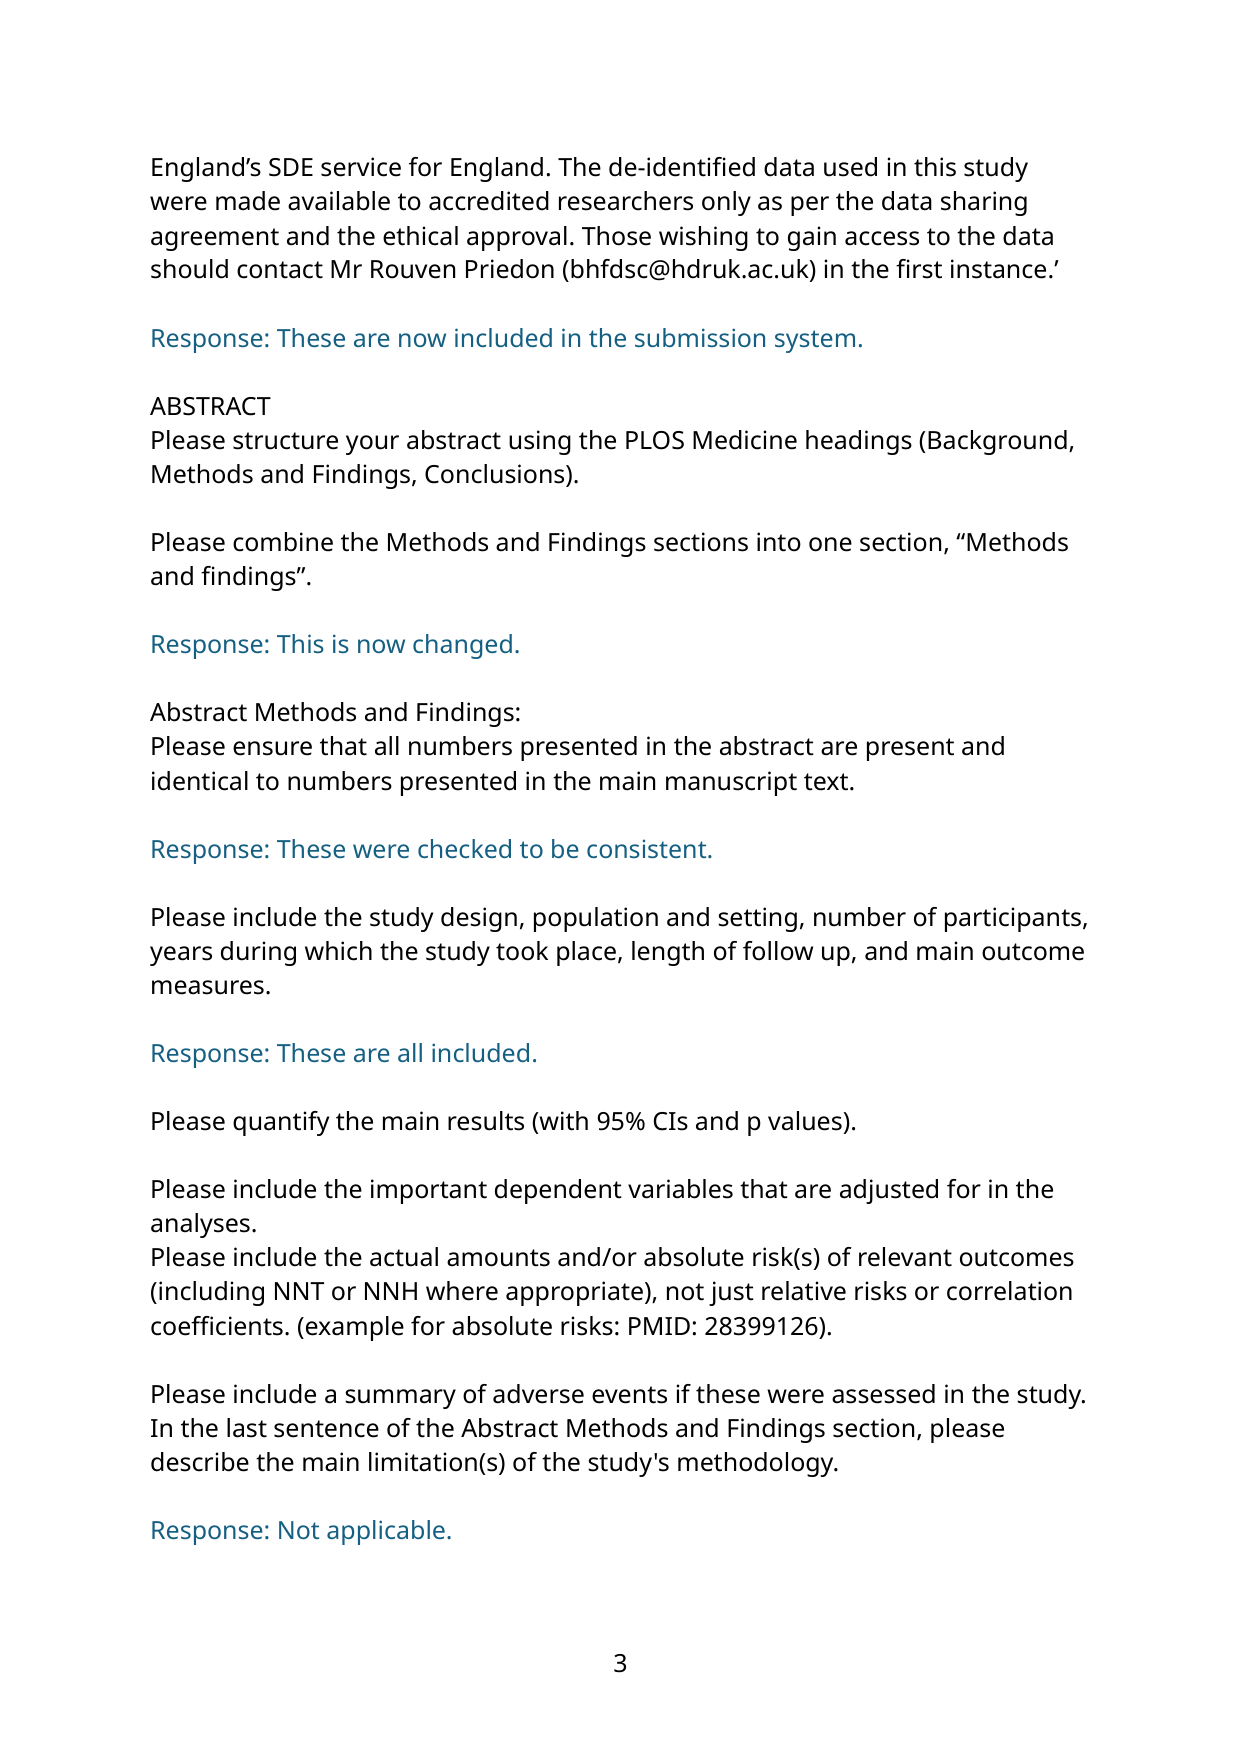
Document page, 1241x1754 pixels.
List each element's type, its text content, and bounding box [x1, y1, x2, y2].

text Please include the actual amounts and/or absolute risk(s) of relevant outcomes (including NNT or NNH where appropriate), not just relative risks or correlation coefficients. (example for absolute risks: PMID: 28399126). [150, 1240, 1090, 1342]
text Response: These were checked to be consistent. [150, 831, 1090, 865]
text Response: Not applicable. [150, 1512, 1090, 1547]
text Please include the study design, population and setting, number of participants, years during which the study took place, length of follow up, and main outcome measures. [150, 899, 1090, 1002]
text In the last sentence of the Abstract Methods and Findings section, please describe the main limitation(s) of the study's methodology. [150, 1410, 1090, 1478]
text Response: This is now changed. [150, 627, 1090, 661]
text Response: These are now included in the submission system. [150, 320, 1090, 354]
text ABSTRACT [150, 388, 1090, 422]
text Please ensure that all numbers presented in the abstract are present and identical to numbers presented in the main manuscript text. [150, 729, 1090, 797]
text Please quantify the main results (with 95% CIs and p values). [150, 1104, 1090, 1138]
text Abstract Methods and Findings: [150, 695, 1090, 729]
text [150, 150, 1090, 286]
text Please include a summary of adverse events if these were assessed in the study. [150, 1376, 1090, 1410]
text Please include the important dependent variables that are adjusted for in the analyses. [150, 1172, 1090, 1240]
text Please structure your abstract using the PLOS Medicine headings (Background, Methods and Findings, Conclusions). [150, 422, 1090, 491]
text Please combine the Methods and Findings sections into one section, “Methods and findings”. [150, 525, 1090, 593]
text Response: These are all included. [150, 1036, 1090, 1070]
